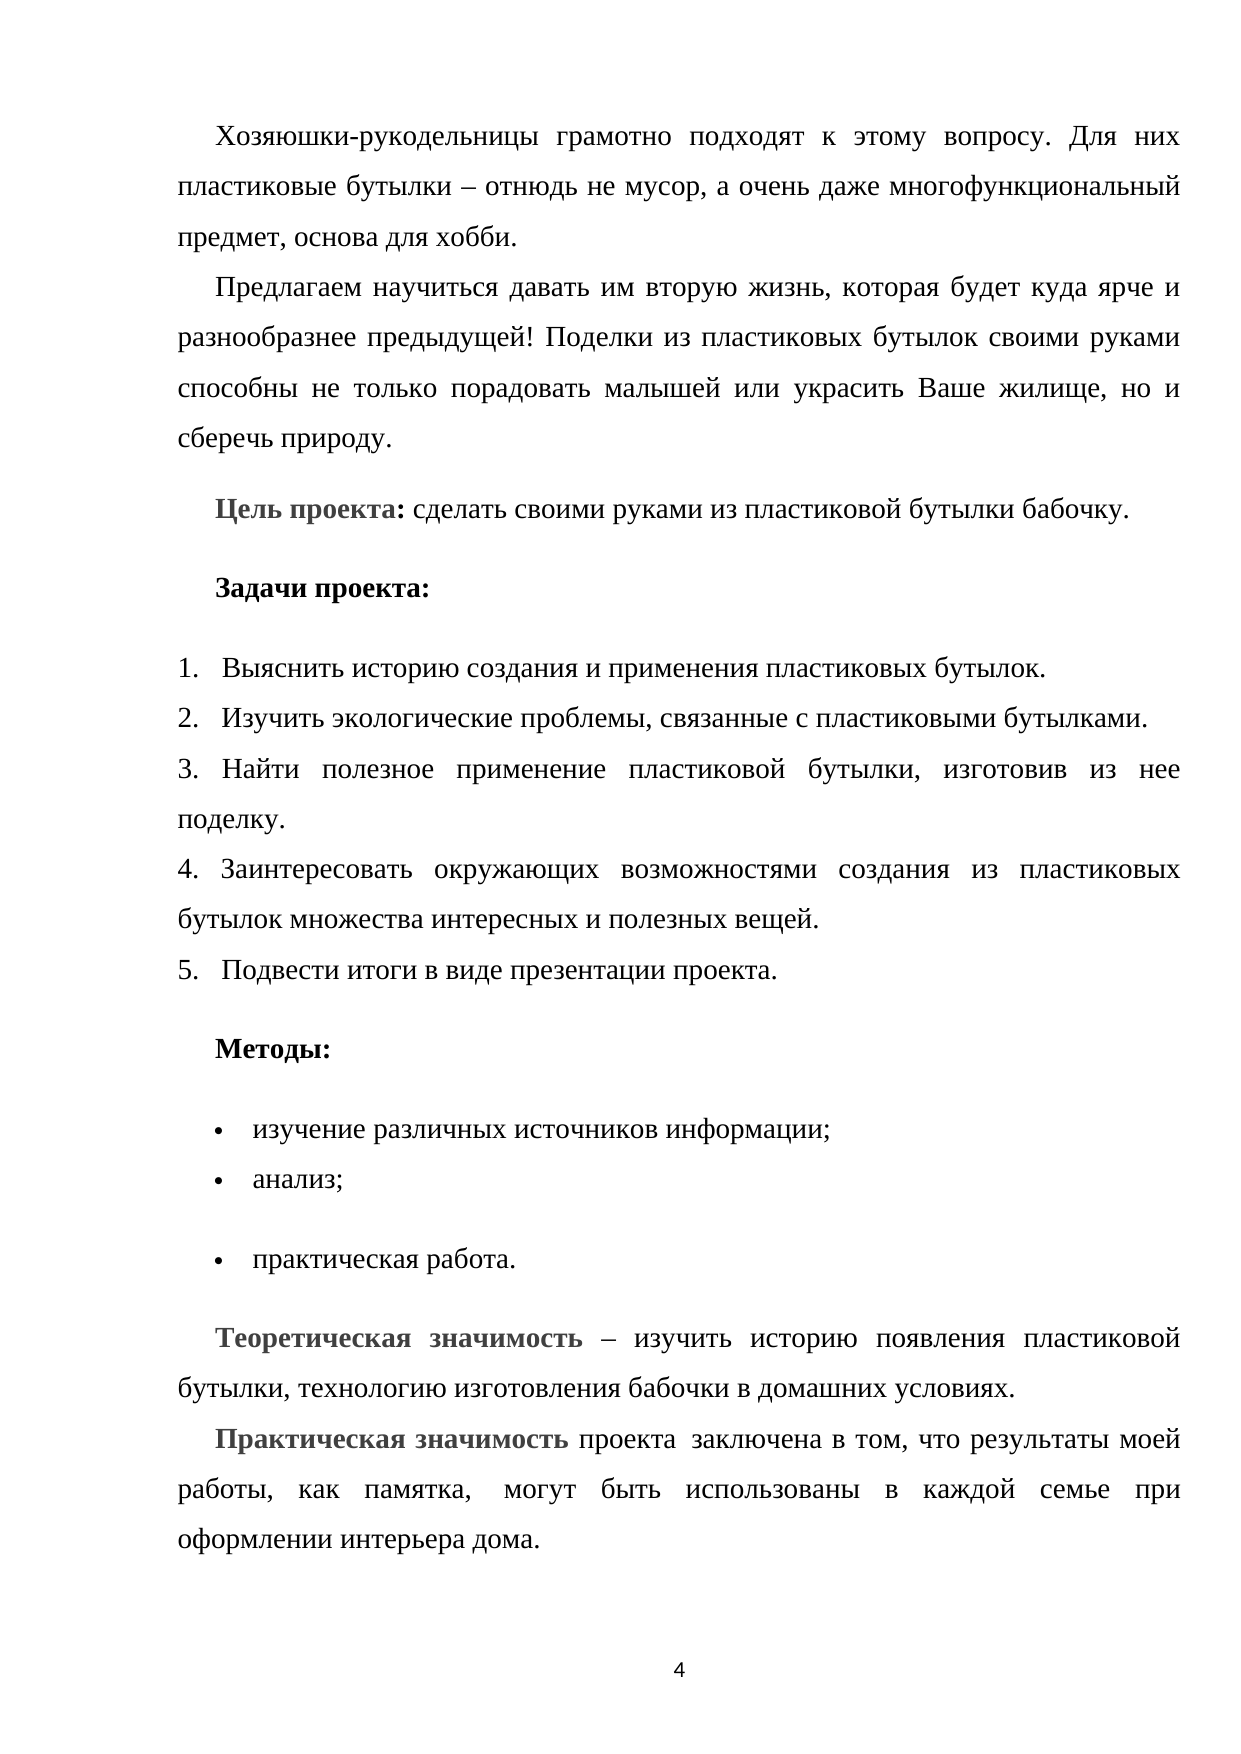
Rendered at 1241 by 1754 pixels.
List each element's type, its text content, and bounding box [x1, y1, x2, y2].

text Хозяюшки-рукодельницы грамотно подходят к этому вопросу. Для них пластиковые бутылки – отнюдь не мусор, а очень даже многофункциональный предмет, основа для хобби. [177, 118, 1181, 252]
text Теоретическая значимость – изучить историю появления пластиковой бутылки, технологию изготовления бабочки в домашних условиях. [177, 1320, 1181, 1404]
list анализ; [215, 1161, 1181, 1195]
text Задачи проекта: [177, 571, 1181, 604]
list Выяснить историю создания и применения пластиковых бутылок. [177, 650, 1181, 684]
text Предлагаем научиться давать им вторую жизнь, которая будет куда ярче и разнообразнее предыдущей! Поделки из пластиковых бутылок своими руками способны не только порадовать малышей или украсить Ваше жилище, но и сберечь природу. [177, 269, 1181, 453]
text 4. Заинтересовать окружающих возможностями создания из пластиковых бутылок множества интересных и полезных вещей. [177, 851, 1181, 935]
text 3. Найти полезное применение пластиковой бутылки, изготовив из нее поделку. [177, 751, 1181, 834]
list практическая работа. [215, 1241, 1181, 1274]
list изучение различных источников информации; [215, 1111, 1181, 1144]
text Методы: [177, 1031, 1181, 1065]
text Цель проекта: сделать своими руками из пластиковой бутылки бабочку. [177, 491, 1181, 525]
text Практическая значимость проекта заключена в том, что результаты моей работы, как памятка, могут быть использованы в каждой семье при оформлении интерьера дома. [177, 1421, 1181, 1555]
text 2. Изучить экологические проблемы, связанные с пластиковыми бутылками. [177, 700, 1181, 734]
text 5. Подвести итоги в виде презентации проекта. [177, 952, 1181, 986]
